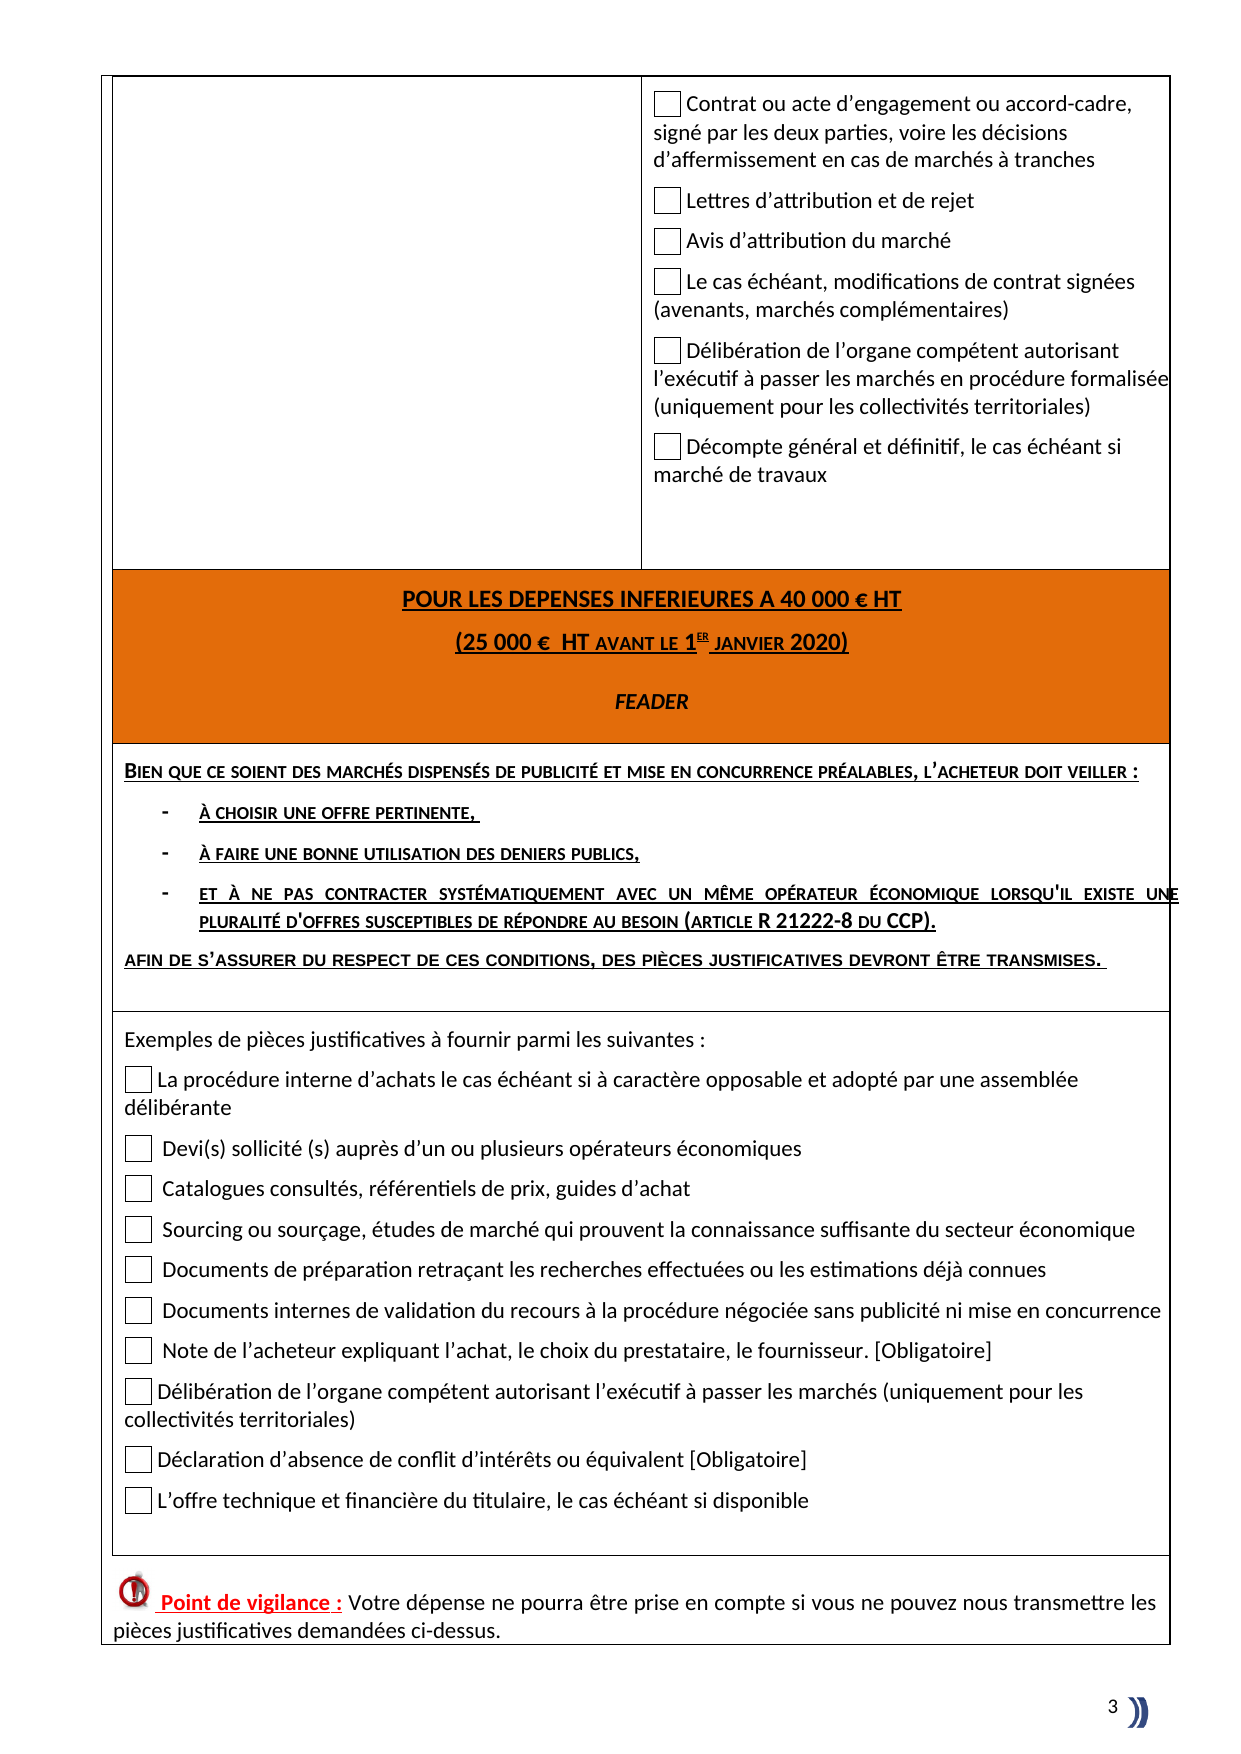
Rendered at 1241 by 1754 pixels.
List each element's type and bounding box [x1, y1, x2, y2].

picture [1125, 1695, 1150, 1729]
table_cell [102, 76, 1169, 1644]
picture [112, 1568, 155, 1611]
